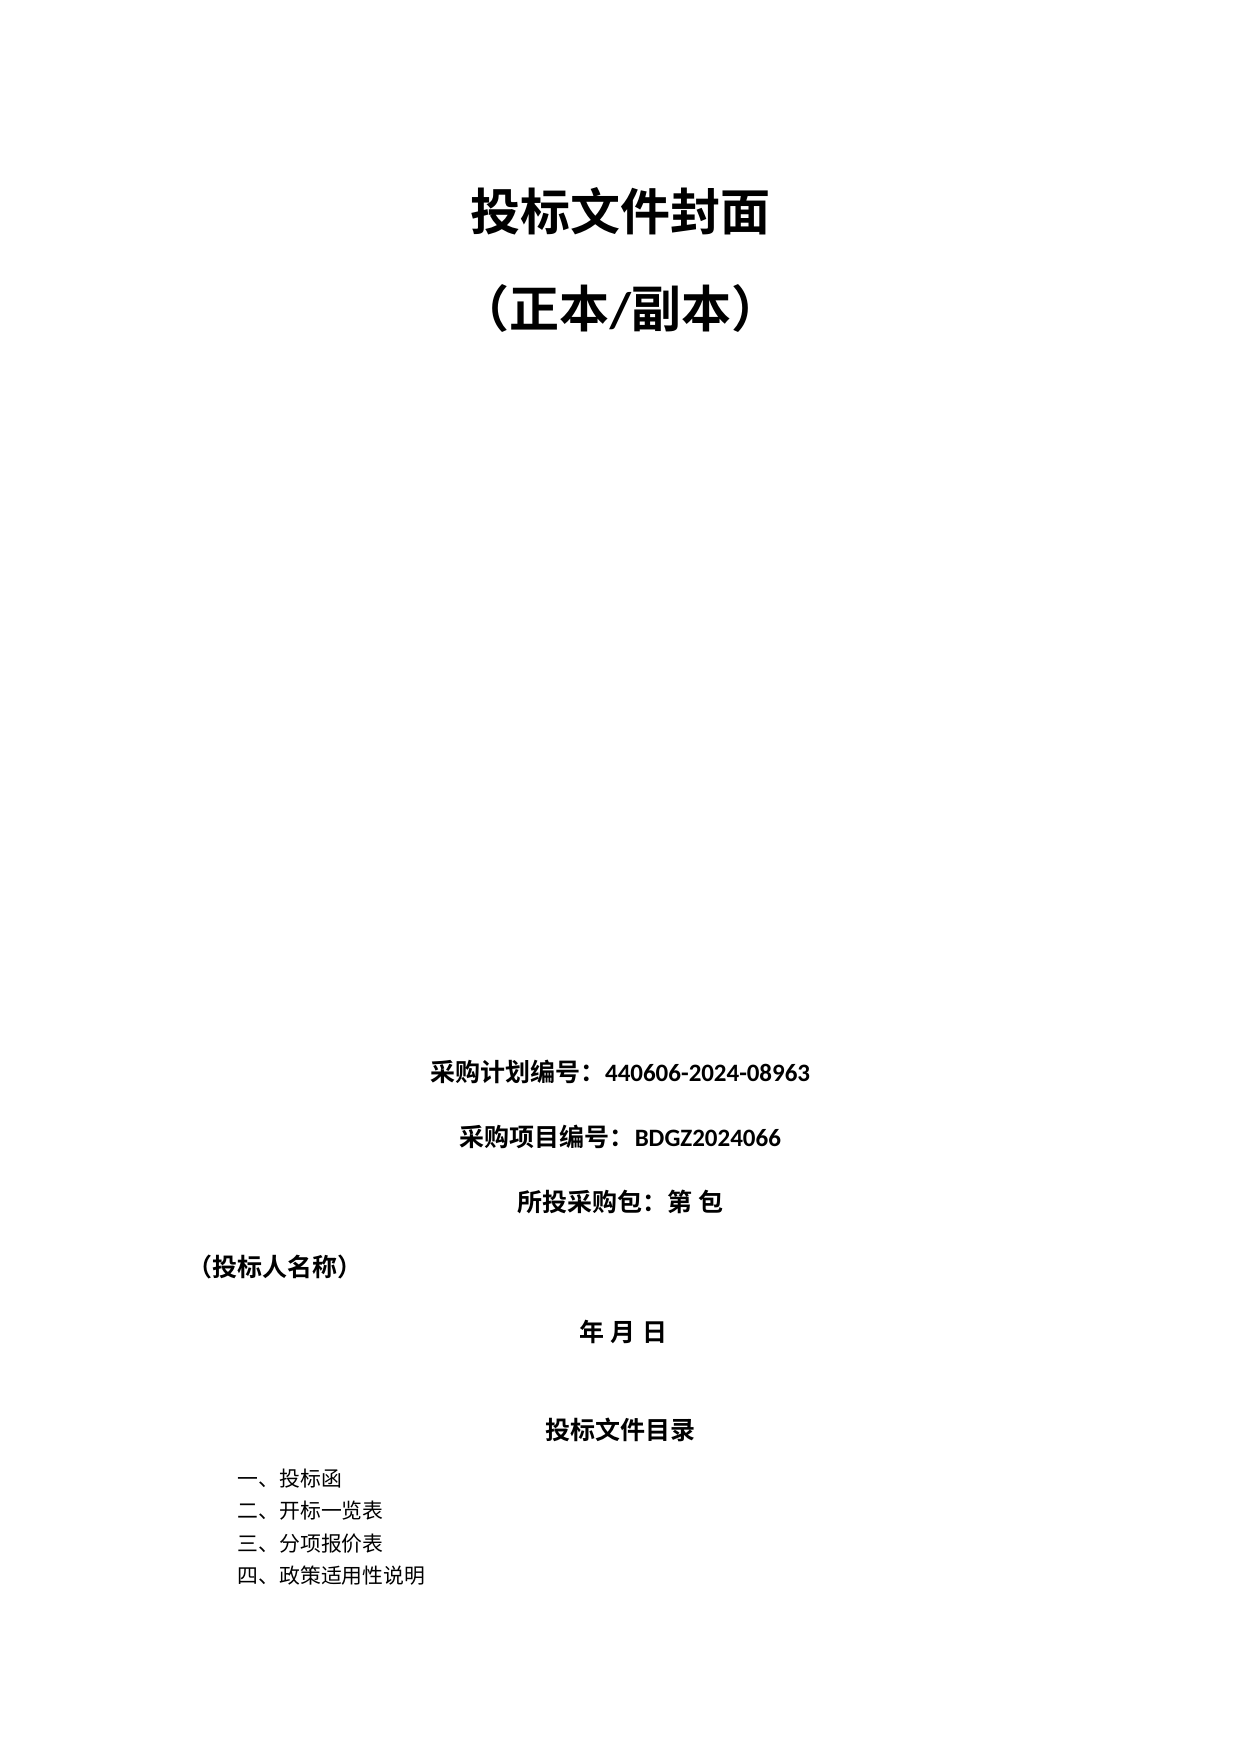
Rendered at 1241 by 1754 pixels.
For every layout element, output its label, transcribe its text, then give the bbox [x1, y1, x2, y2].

text 一、投标函 [187, 1462, 1053, 1494]
text 投标文件目录 [187, 1397, 1053, 1462]
text 所投采购包：第 包 [187, 1169, 1053, 1234]
text 三、分项报价表 [187, 1527, 1053, 1559]
text （投标人名称） [187, 1234, 1053, 1299]
text 投标文件封面 [187, 162, 1053, 259]
text 采购计划编号：440606-2024-08963 [187, 1039, 1053, 1104]
text （正本/副本） [187, 259, 1053, 1039]
text 四、政策适用性说明 [187, 1559, 1053, 1592]
text 二、开标一览表 [187, 1494, 1053, 1527]
text 年 月 日 [187, 1299, 1053, 1364]
text 采购项目编号：BDGZ2024066 [187, 1104, 1053, 1169]
